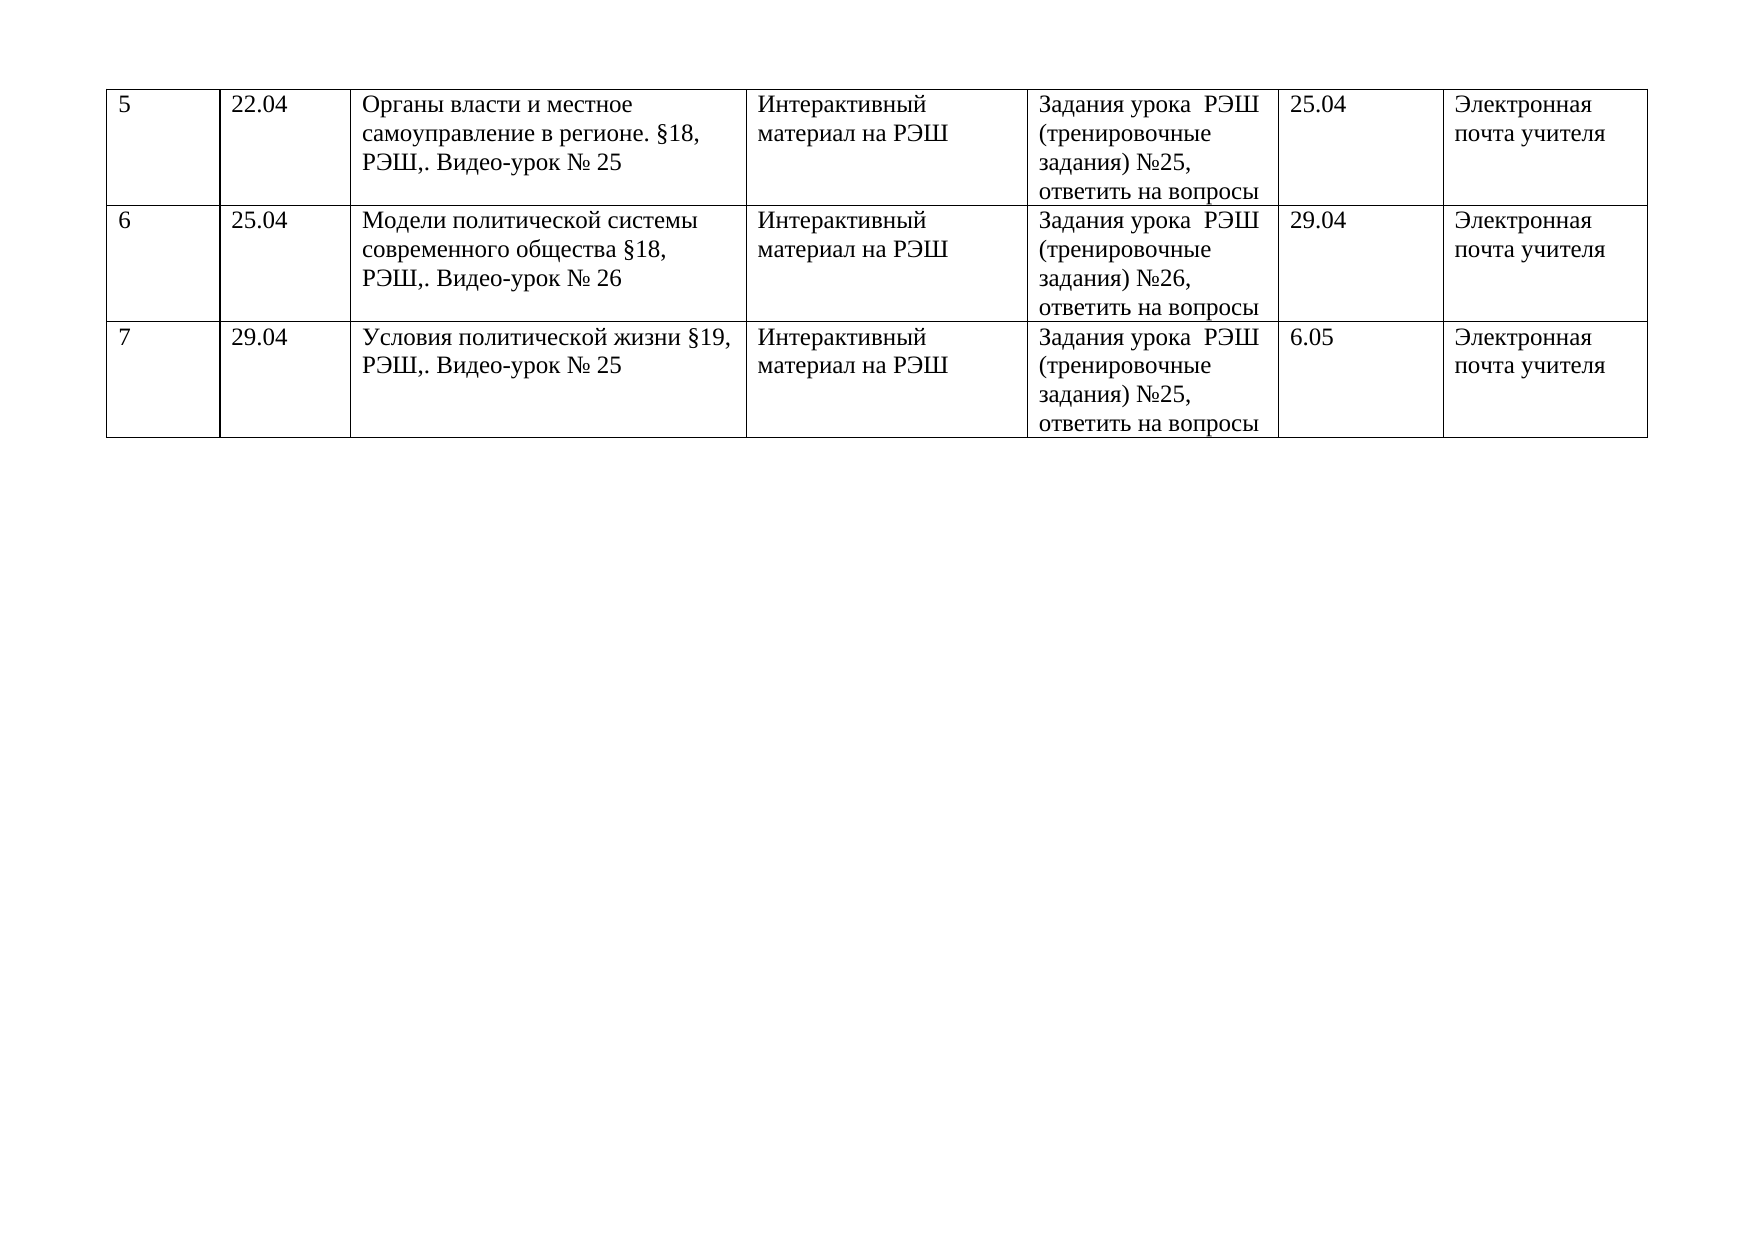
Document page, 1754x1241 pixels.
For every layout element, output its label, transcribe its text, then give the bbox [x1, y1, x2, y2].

table_cell Задания урока РЭШ (тренировочные задания) №25, ответить на вопросы [1028, 322, 1278, 437]
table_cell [1028, 90, 1278, 204]
table_cell 6.05 [1279, 322, 1443, 437]
table_cell Условия политической жизни §19, РЭШ,. Видео-урок № 25 [351, 322, 746, 437]
table_cell 25.04 [221, 206, 350, 321]
table_cell Электронная почта учителя [1444, 206, 1647, 321]
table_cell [747, 90, 1027, 204]
table_cell Интерактивный материал на РЭШ [747, 322, 1027, 437]
table_cell 29.04 [1279, 206, 1443, 321]
table_cell Электронная почта учителя [1444, 322, 1647, 437]
table_cell 25.04 [1279, 90, 1443, 204]
table_cell Задания урока РЭШ (тренировочные задания) №26, ответить на вопросы [1028, 206, 1278, 321]
table_cell Органы власти и местное самоуправление в регионе. §18, РЭШ,. Видео-урок № 25 [351, 90, 746, 204]
table_cell 5 [107, 90, 219, 204]
table_cell Модели политической системы современного общества §18, РЭШ,. Видео-урок № 26 [351, 206, 746, 321]
table_cell 6 [107, 206, 219, 321]
table_cell 7 [107, 322, 219, 437]
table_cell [1444, 90, 1647, 204]
table_cell Интерактивный материал на РЭШ [747, 206, 1027, 321]
table_cell 22.04 [221, 90, 350, 204]
table_cell 29.04 [221, 322, 350, 437]
